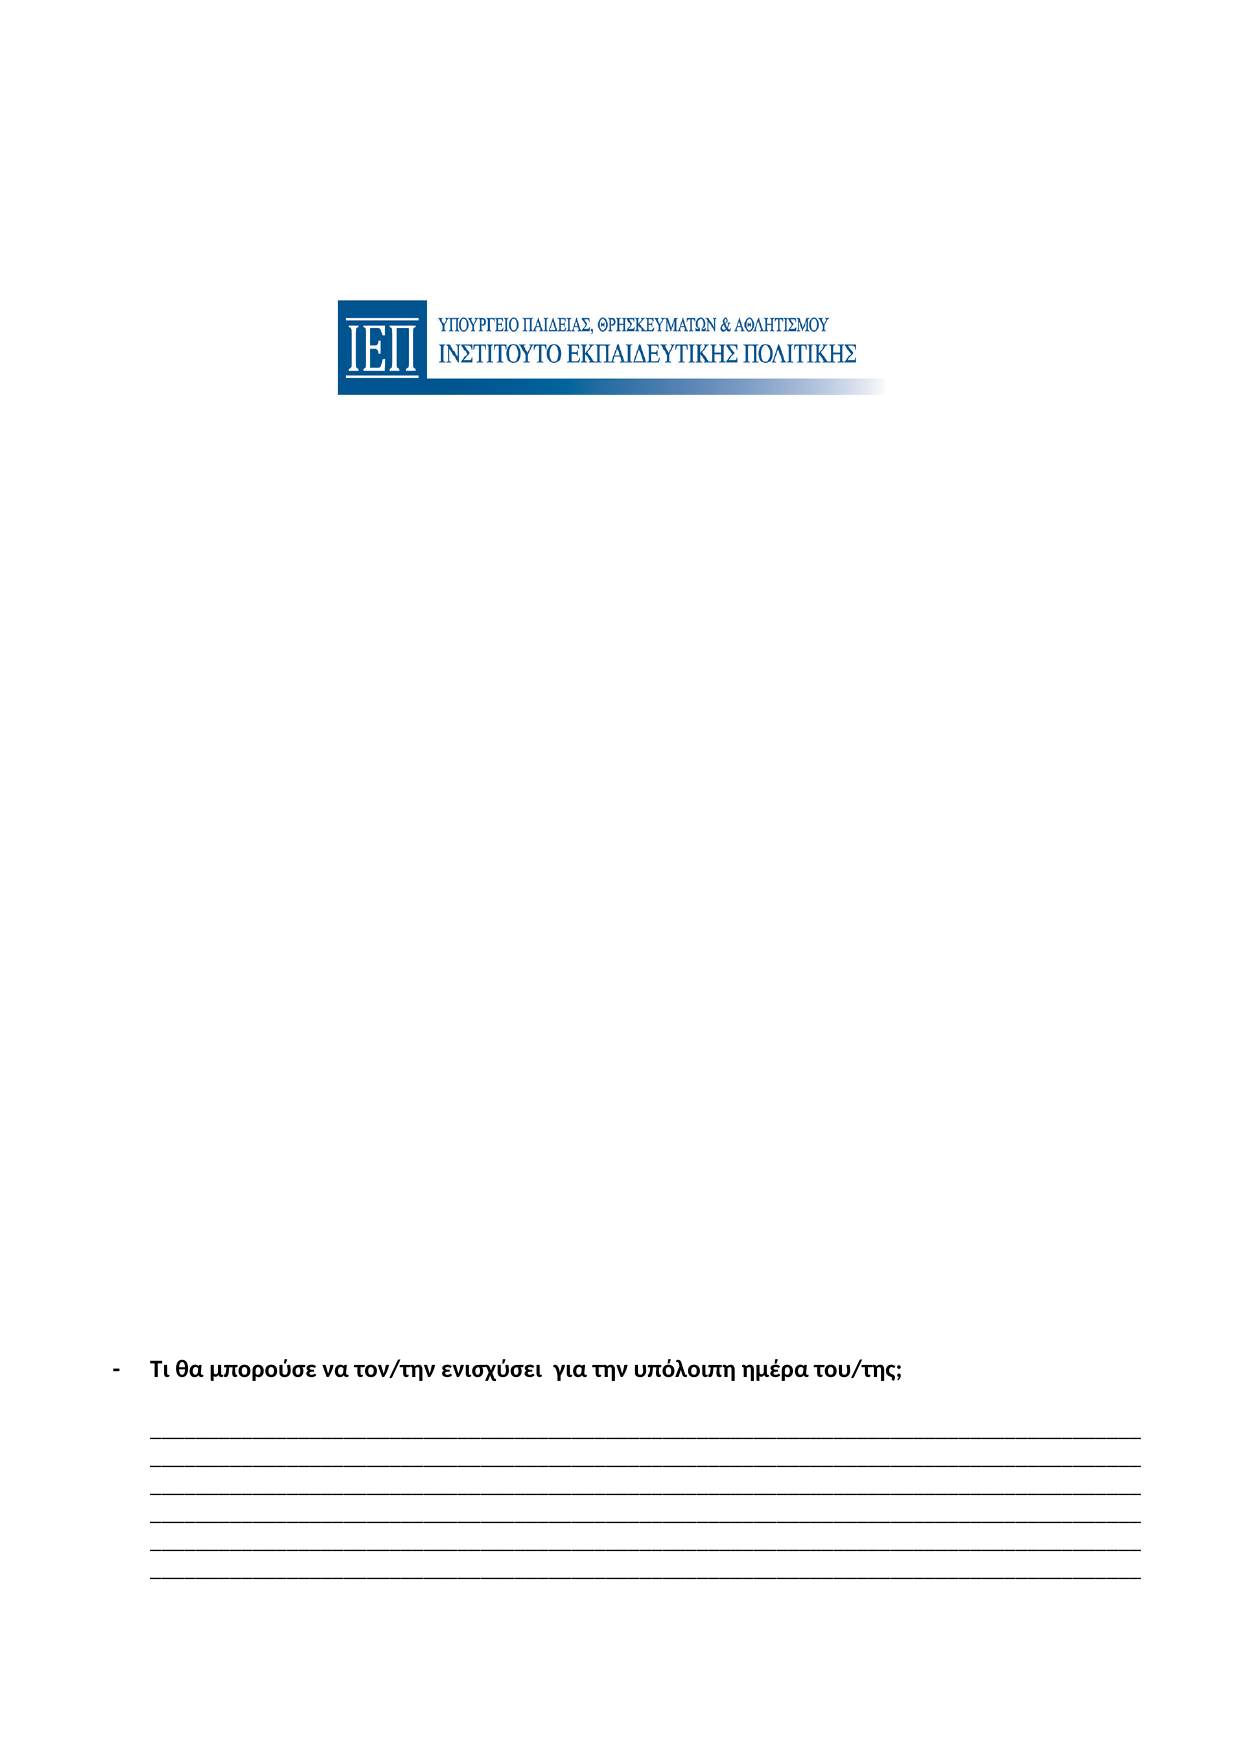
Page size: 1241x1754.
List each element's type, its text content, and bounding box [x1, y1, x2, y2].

picture [337, 300, 886, 395]
list Τι θα μπορούσε να τον/την ενισχύσει για την υπόλοιπη ημέρα του/της; [112, 1353, 1148, 1383]
list __________________________________________________________________________________________________________________________________________________________________________________________________________________________________________________________________________________________________________________________________________________________________________________________________________________________________________________________________________________________________________________________________________ [150, 1414, 1148, 1582]
